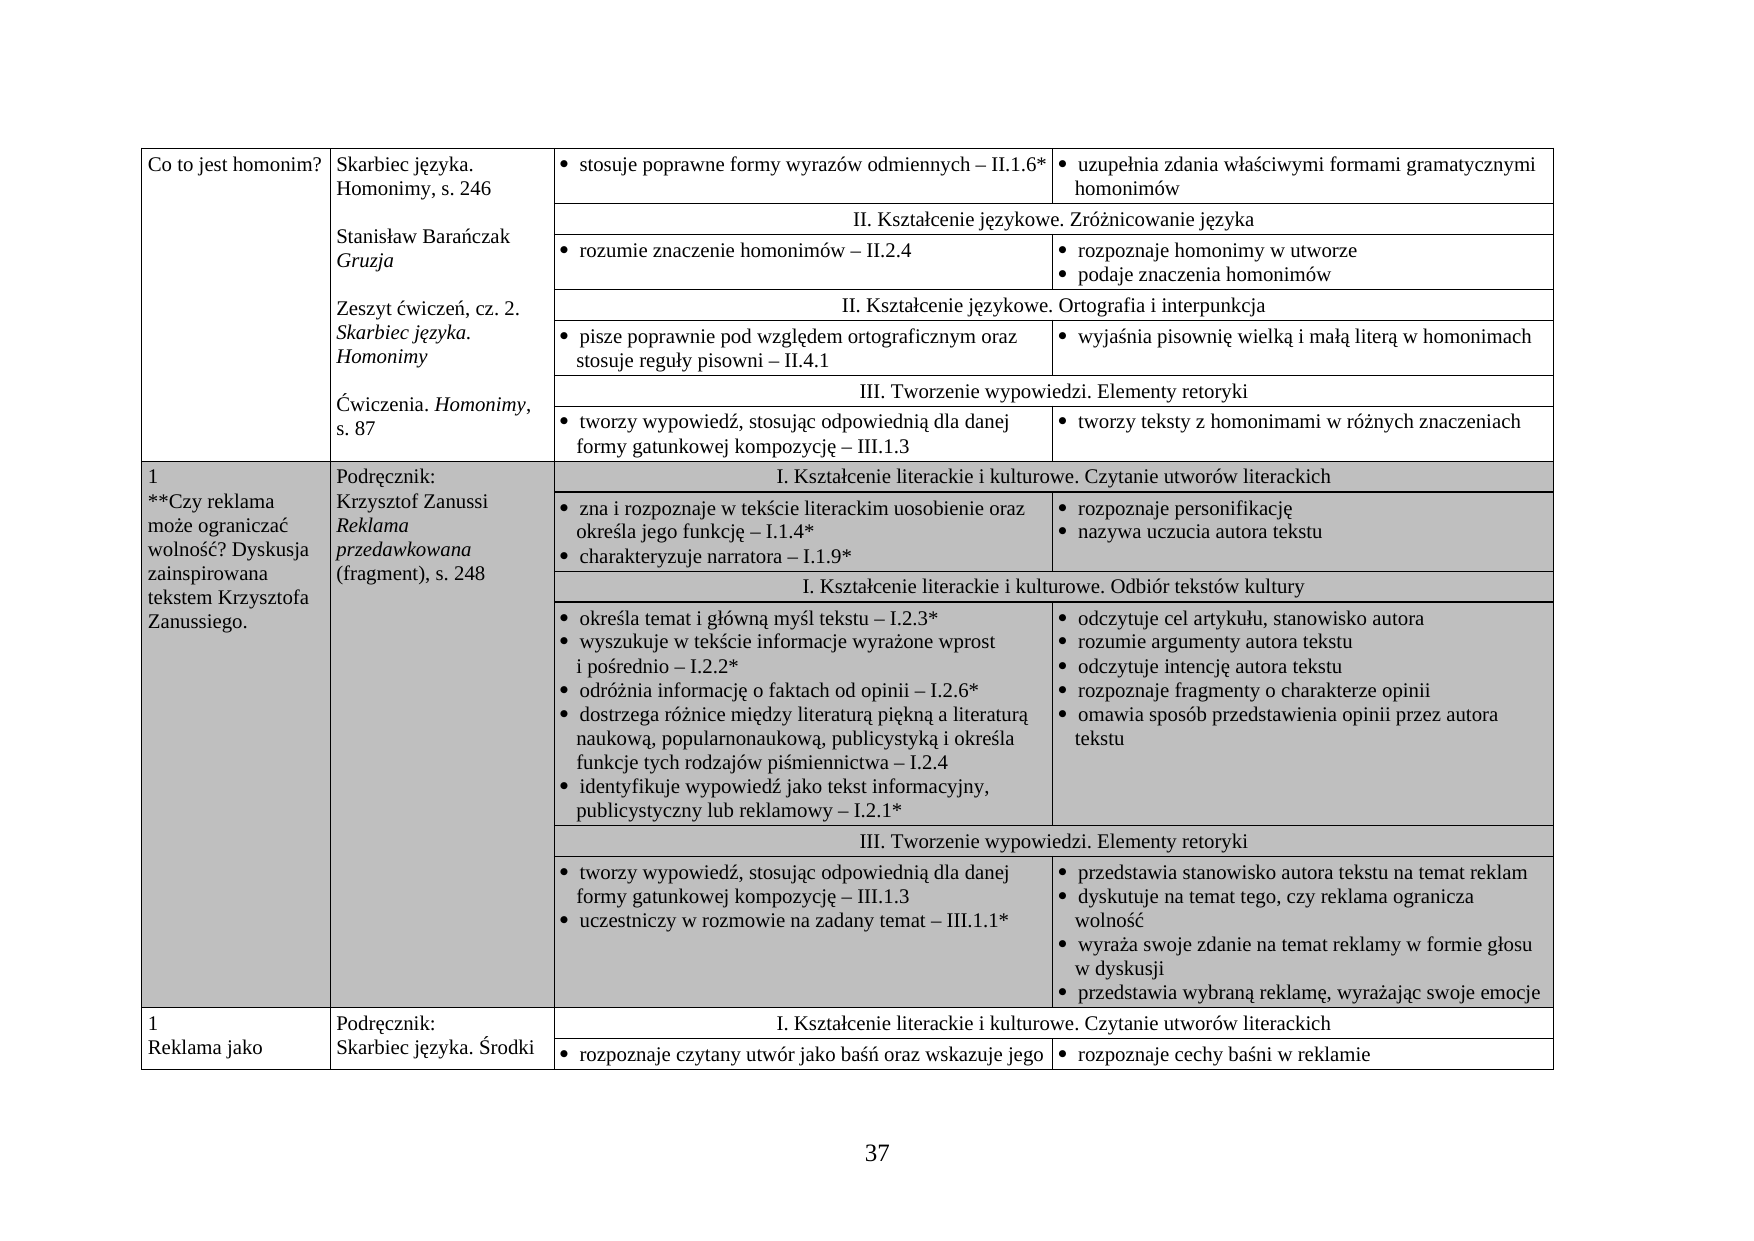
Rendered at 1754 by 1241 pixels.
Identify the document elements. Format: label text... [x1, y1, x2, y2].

table_cell Podręcznik: Skarbiec języka. Środki w reklamie i ich funkcje, s. 250 Zeszyt ćwiczeń, cz. 2. Czytanie ze zrozumieniem. Język i środki w reklamie Ćwiczenia. Język i środki w reklamie, s. 89 [331, 1008, 554, 1069]
table_cell tworzy wypowiedź, stosując odpowiednią dla danej formy gatunkowej kompozycję – III.1.3 [555, 407, 1052, 461]
table_cell I. Kształcenie literackie i kulturowe. Czytanie utworów literackich [555, 1008, 1553, 1038]
table_cell III. Tworzenie wypowiedzi. Elementy retoryki [555, 826, 1553, 856]
table_cell tworzy wypowiedź, stosując odpowiednią dla danej formy gatunkowej kompozycję – III.1.3 uczestniczy w rozmowie na zadany temat – III.1.1* [555, 857, 1052, 1007]
table_cell I. Kształcenie literackie i kulturowe. Czytanie utworów literackich [555, 462, 1553, 491]
table_cell II. Kształcenie językowe. Zróżnicowanie języka [555, 204, 1553, 234]
table_cell Podręcznik: Krzysztof Zanussi Reklama przedawkowana (fragment), s. 248 [331, 462, 554, 1007]
table_cell I. Kształcenie literackie i kulturowe. Odbiór tekstów kultury [555, 572, 1553, 601]
table_cell 1 Reklama jako komunikat językowy. [142, 1008, 330, 1069]
table_cell uzupełnia zdania właściwymi formami gramatycznymi homonimów [1053, 149, 1553, 203]
table_cell rozpoznaje personifikację nazywa uczucia autora tekstu [1053, 493, 1553, 571]
table_cell określa temat i główną myśl tekstu – I.2.3* wyszukuje w tekście informacje wyrażone wprost i pośrednio – I.2.2* odróżnia informację o faktach od opinii – I.2.6* dostrzega różnice między literaturą piękną a literaturą naukową, popularnonaukową, publicystyką i określa funkcje tych rodzajów piśmiennictwa – I.2.4 identyfikuje wypowiedź jako tekst informacyjny, publicystyczny lub reklamowy – I.2.1* [555, 603, 1052, 825]
table_cell pisze poprawnie pod względem ortograficznym oraz stosuje reguły pisowni – II.4.1 [555, 321, 1052, 374]
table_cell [1053, 1039, 1553, 1069]
table_cell przedstawia stanowisko autora tekstu na temat reklam dyskutuje na temat tego, czy reklama ogranicza wolność wyraża swoje zdanie na temat reklamy w formie głosu w dyskusji przedstawia wybraną reklamę, wyrażając swoje emocje [1053, 857, 1553, 1007]
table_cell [555, 1039, 1052, 1069]
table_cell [142, 149, 330, 461]
table_cell rozpoznaje homonimy w utworze podaje znaczenia homonimów [1053, 235, 1553, 289]
table_cell rozumie znaczenie homonimów – II.2.4 [555, 235, 1052, 289]
table_cell III. Tworzenie wypowiedzi. Elementy retoryki [555, 376, 1553, 406]
table_cell stosuje poprawne formy wyrazów odmiennych – II.1.6* [555, 149, 1052, 203]
table_cell 1 **Czy reklama może ograniczać wolność? Dyskusja zainspirowana tekstem Krzysztofa Zanussiego. [142, 462, 330, 1007]
table_cell tworzy teksty z homonimami w różnych znaczeniach [1053, 407, 1553, 461]
table_cell II. Kształcenie językowe. Ortografia i interpunkcja [555, 290, 1553, 319]
table_cell zna i rozpoznaje w tekście literackim uosobienie oraz określa jego funkcję – I.1.4* charakteryzuje narratora – I.1.9* [555, 493, 1052, 571]
table_cell odczytuje cel artykułu, stanowisko autora rozumie argumenty autora tekstu odczytuje intencję autora tekstu rozpoznaje fragmenty o charakterze opinii omawia sposób przedstawienia opinii przez autora tekstu [1053, 603, 1553, 825]
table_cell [331, 149, 554, 461]
table_cell wyjaśnia pisownię wielką i małą literą w homonimach [1053, 321, 1553, 374]
